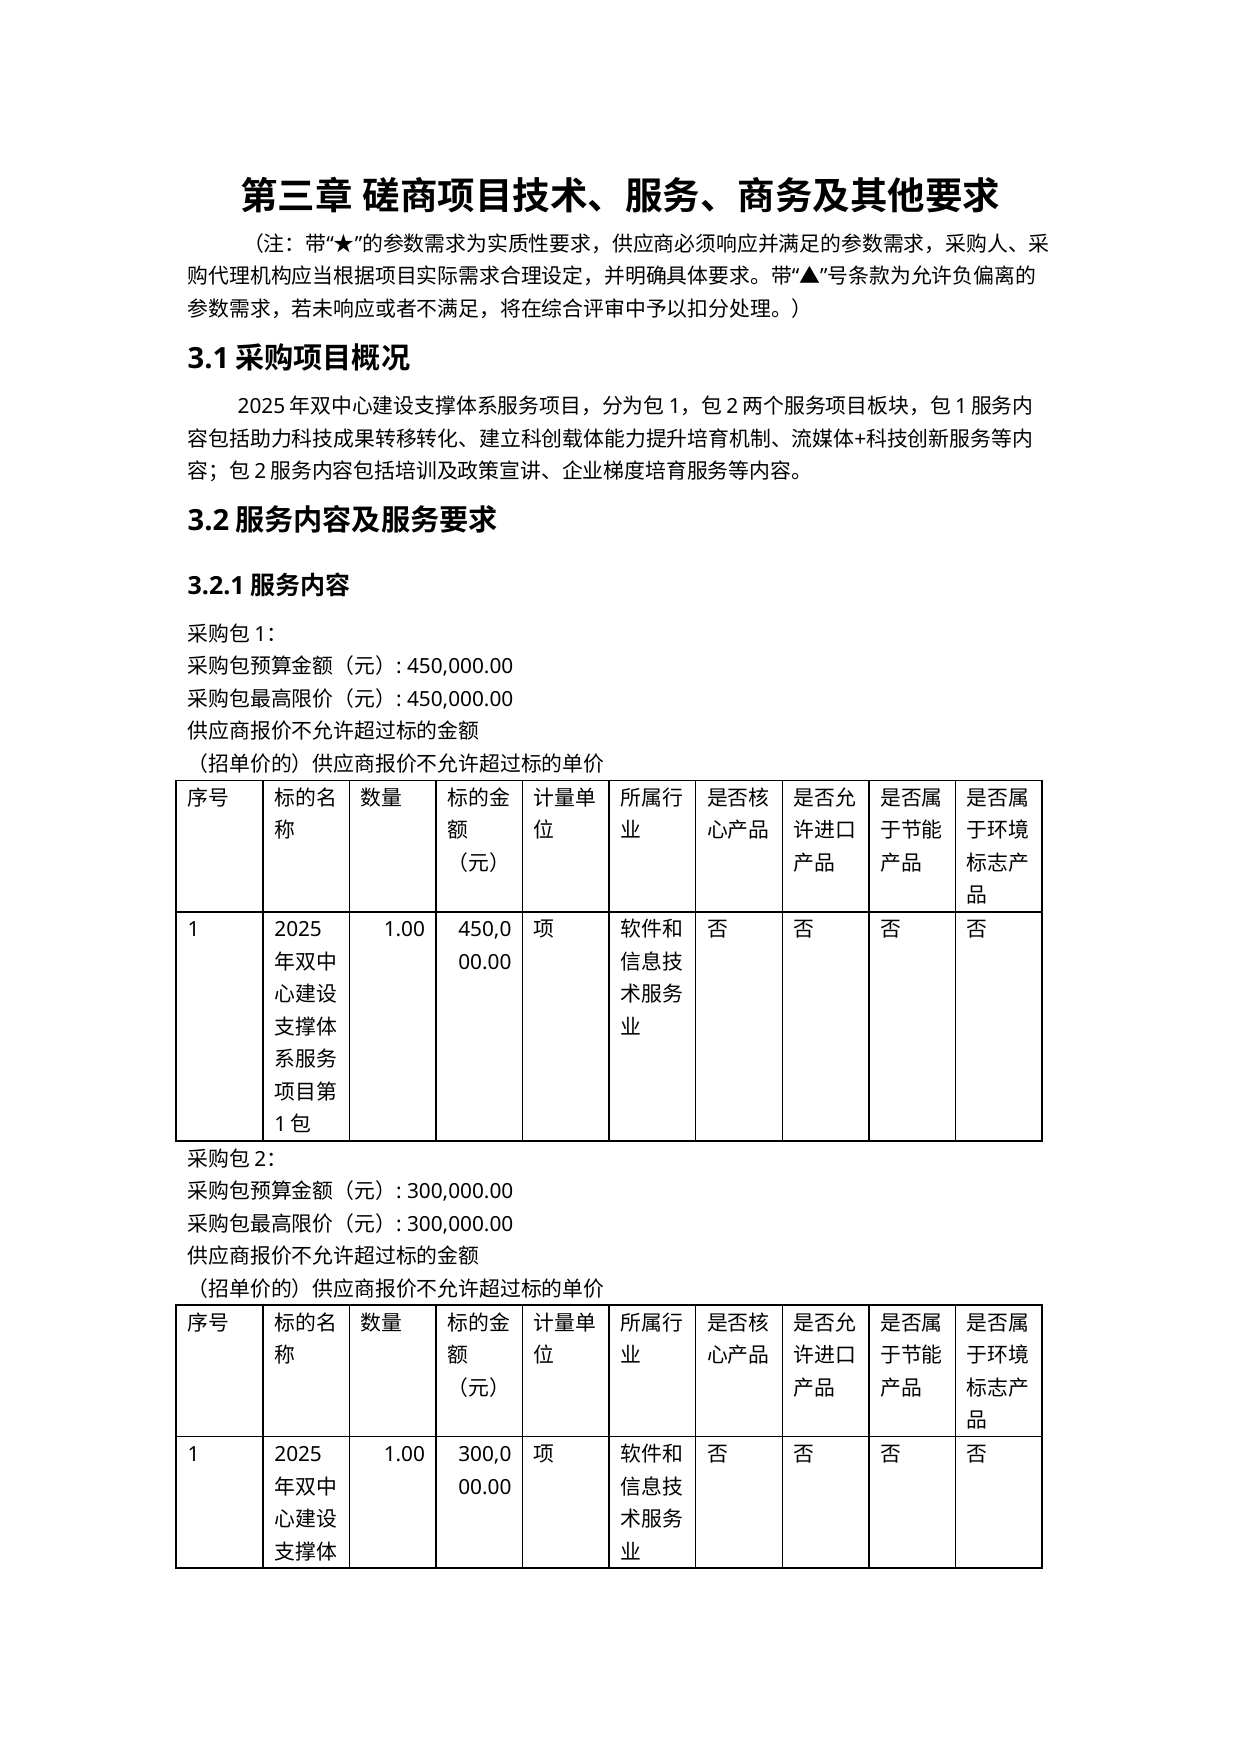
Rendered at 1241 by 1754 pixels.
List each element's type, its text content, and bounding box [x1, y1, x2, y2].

table_cell 否 [783, 1437, 868, 1567]
table_cell 300,000.00 [437, 1437, 522, 1567]
table_header 序号 [177, 1306, 262, 1436]
text 采购包预算金额（元）: 450,000.00 [187, 649, 1053, 682]
text 供应商报价不允许超过标的金额 [187, 1239, 1053, 1272]
table_header 标的金额 （元） [437, 1306, 522, 1436]
table_cell 否 [956, 1437, 1041, 1567]
table_header 是否属于环境标志产品 [956, 1306, 1041, 1436]
table_cell 否 [696, 1437, 782, 1567]
table_header 是否属于环境标志产品 [956, 781, 1041, 911]
text 供应商报价不允许超过标的金额 [187, 714, 1053, 747]
table_cell 1.00 [350, 1437, 435, 1567]
table_header 数量 [350, 781, 435, 911]
table_cell 否 [956, 913, 1041, 1140]
table_header 所属行业 [610, 781, 695, 911]
table_header 是否允许进口产品 [783, 1306, 868, 1436]
table_header 序号 [177, 781, 262, 911]
table_header 标的金额 （元） [437, 781, 522, 911]
text （招单价的）供应商报价不允许超过标的单价 [187, 747, 1053, 779]
text 第三章 磋商项目技术、服务、商务及其他要求 [187, 162, 1053, 227]
table_header 所属行业 [610, 1306, 695, 1436]
table_cell 否 [870, 1437, 955, 1567]
table_cell 否 [696, 913, 782, 1140]
text 3.2.1服务内容 [187, 552, 1053, 617]
text 采购包最高限价（元）: 300,000.00 [187, 1207, 1053, 1239]
table_header 是否属于节能产品 [870, 1306, 955, 1436]
table_header 是否属于节能产品 [870, 781, 955, 911]
text （注：带“★”的参数需求为实质性要求，供应商必须响应并满足的参数需求，采购人、采购代理机构应当根据项目实际需求合理设定，并明确具体要求。带“▲”号条款为允许负偏离的参数需求，若未响应或者不满足，将在综合评审中予以扣分处理。） [187, 227, 1053, 324]
text 采购包预算金额（元）: 300,000.00 [187, 1174, 1053, 1207]
table_header 计量单位 [523, 1306, 608, 1436]
text 2025年双中心建设支撑体系服务项目，分为包1，包2两个服务项目板块，包1服务内容包括助力科技成果转移转化、建立科创载体能力提升培育机制、流媒体+科技创新服务等内容；包2服务内容包括培训及政策宣讲、企业梯度培育服务等内容。 [187, 389, 1053, 487]
table_cell 否 [783, 913, 868, 1140]
table_header 数量 [350, 1306, 435, 1436]
table_header 是否核心产品 [696, 781, 782, 911]
table_cell 项 [523, 913, 608, 1140]
table_header 是否核心产品 [696, 1306, 782, 1436]
table_cell 1 [177, 913, 262, 1140]
text 采购包2： [187, 1142, 1053, 1174]
table_cell 项 [523, 1437, 608, 1567]
table_cell 1 [177, 1437, 262, 1567]
table_cell 1.00 [350, 913, 435, 1140]
text 3.2服务内容及服务要求 [187, 487, 1053, 552]
table_cell 2025年双中心建设支撑体系服务项目第1包 [264, 913, 349, 1140]
table_header 是否允许进口产品 [783, 781, 868, 911]
text 采购包最高限价（元）: 450,000.00 [187, 682, 1053, 714]
table_cell 软件和信息技术服务业 [610, 913, 695, 1140]
table_header 计量单位 [523, 781, 608, 911]
text （招单价的）供应商报价不允许超过标的单价 [187, 1272, 1053, 1304]
text 采购包1： [187, 617, 1053, 649]
table_cell 否 [870, 913, 955, 1140]
table_header 标的名称 [264, 781, 349, 911]
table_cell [264, 1437, 349, 1567]
table_cell 450,000.00 [437, 913, 522, 1140]
table_cell 软件和信息技术服务业 [610, 1437, 695, 1567]
text 3.1采购项目概况 [187, 324, 1053, 389]
table_header 标的名称 [264, 1306, 349, 1436]
